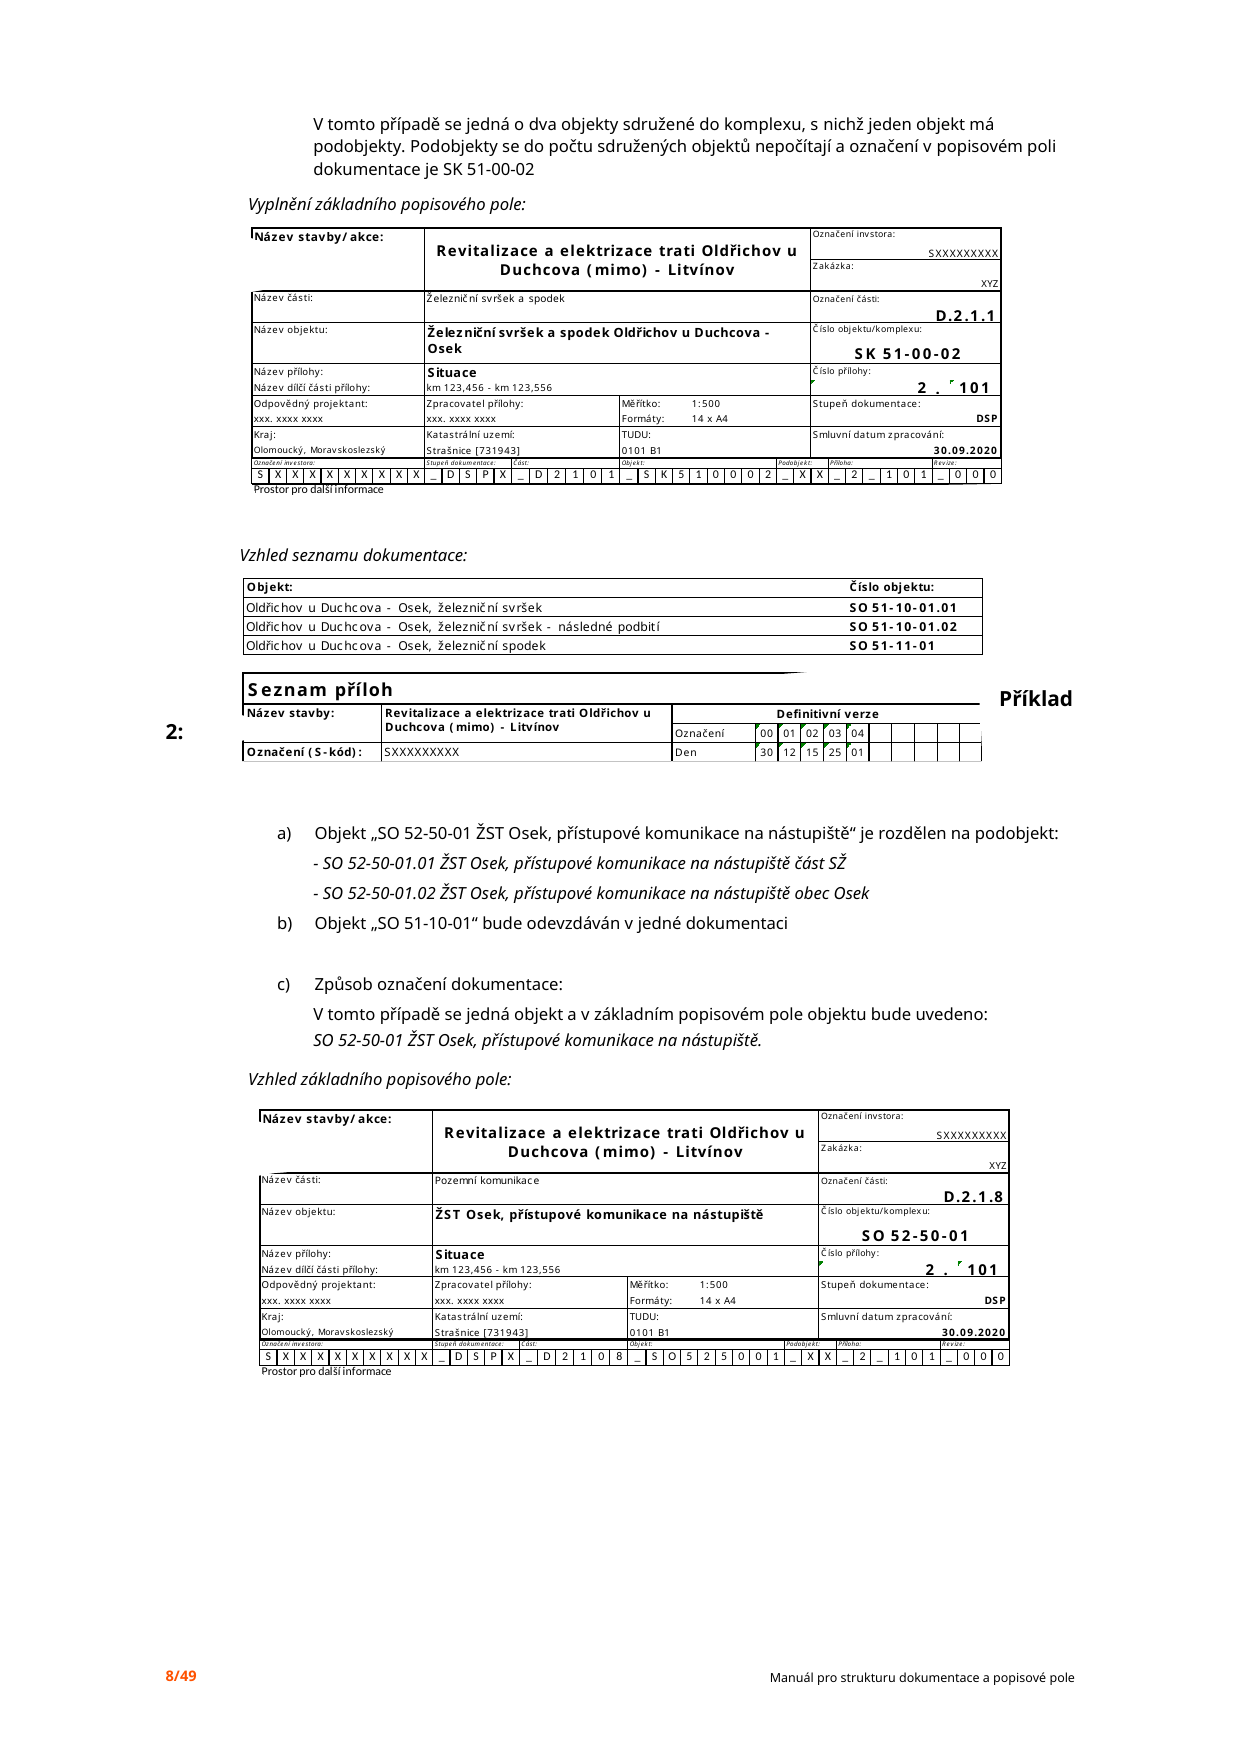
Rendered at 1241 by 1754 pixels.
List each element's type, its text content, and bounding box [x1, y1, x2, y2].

text - SO 52-50-01.02 ŽST Osek, přístupové komunikace na nástupiště obec Osek [239, 882, 1075, 904]
text V tomto případě se jedná o dva objekty sdružené do komplexu, s nichž jeden objekt má podobjekty. Podobjekty se do počtu sdružených objektů nepočítají a označení v popisovém poli dokumentace je SK 51-00-02 [313, 112, 1075, 180]
text - SO 52-50-01.01 ŽST Osek, přístupové komunikace na nástupiště část SŽ [239, 852, 1075, 874]
text Příklad 2: [244, 684, 1075, 745]
text Vyplnění základního popisového pole: [165, 193, 1075, 216]
list Objekt „SO 52-50-01 ŽST Osek, přístupové komunikace na nástupiště“ je rozdělen na podobjekt: [277, 770, 1075, 844]
text V tomto případě se jedná objekt a v základním popisovém pole objektu bude uvedeno: SO 52-50-01 ŽST Osek, přístupové komunikace na nástupiště. [313, 1003, 1075, 1051]
list Způsob označení dokumentace: [277, 972, 1075, 995]
text Vzhled seznamu dokumentace: [165, 544, 1075, 566]
text Vzhled základního popisového pole: [165, 1067, 1075, 1090]
text Příklad 2: [165, 684, 381, 745]
list Objekt „SO 51-10-01“ bude odevzdáván v jedné dokumentaci [277, 912, 1075, 935]
